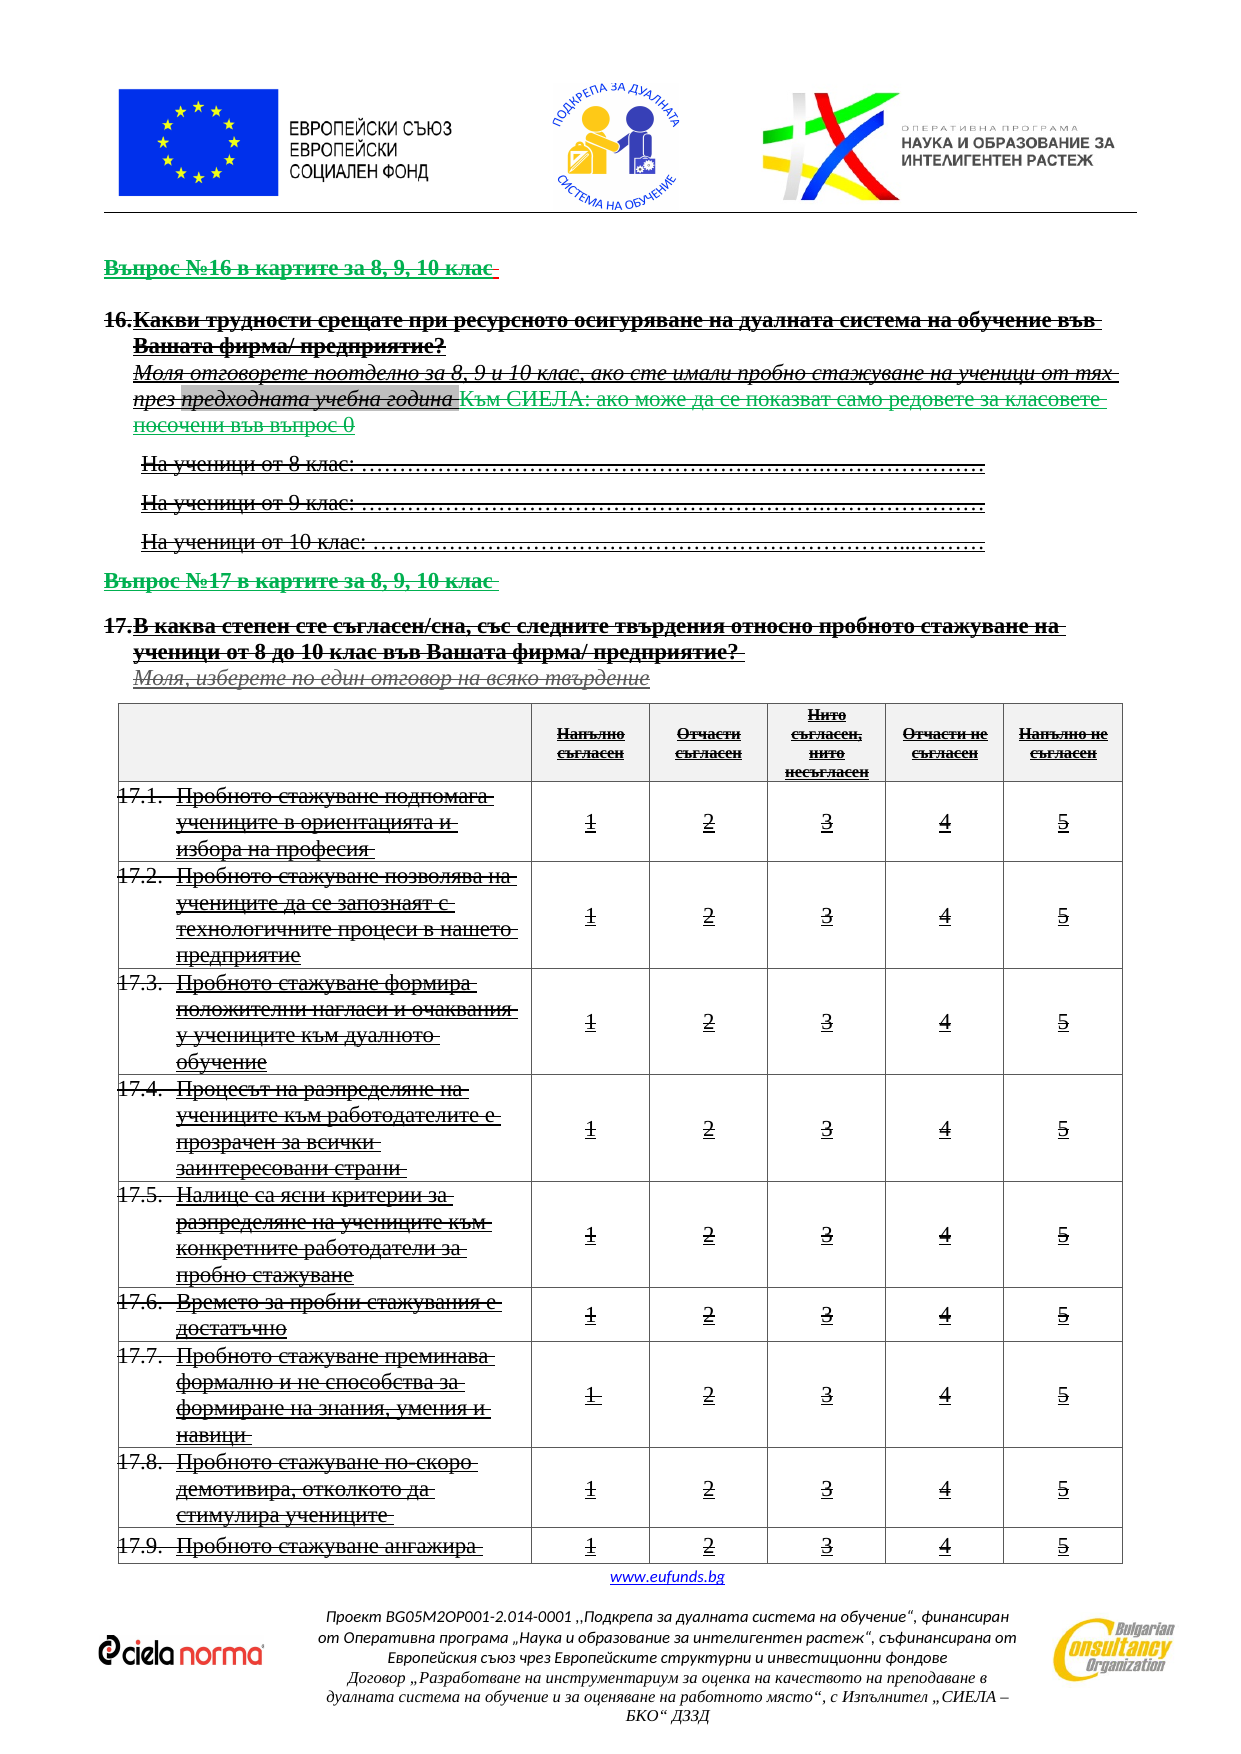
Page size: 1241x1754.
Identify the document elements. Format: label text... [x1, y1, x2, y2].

table_cell 5 [1004, 1288, 1122, 1341]
table_cell 4 [886, 1288, 1003, 1341]
table_cell 3 [768, 1342, 885, 1447]
table_cell 4 [886, 1528, 1003, 1563]
table_cell 1 [532, 1342, 649, 1447]
table_cell Пробното стажуване формира положителни нагласи и очаквания у учениците към дуалното обучение [119, 969, 531, 1074]
table_cell 2 [650, 862, 767, 968]
table_cell 5 [1004, 1342, 1122, 1447]
table_cell Процесът на разпределяне на учениците към работодателите е прозрачен за всички заинтересовани страни [119, 1075, 531, 1181]
picture [98, 1635, 265, 1665]
table_header Отчасти не съгласен [886, 704, 1003, 781]
text Въпрос №17 в картите за 8, 9, 10 клас [103, 567, 1137, 593]
table_cell 2 [650, 1528, 767, 1563]
table_cell 1 [532, 1448, 649, 1527]
list Какви трудности срещате при ресурсното осигуряване на дуалната система на обучение във Вашата фирма/ предприятие? [103, 306, 1137, 358]
table_cell 5 [1004, 1075, 1122, 1181]
table_cell 2 [650, 1288, 767, 1341]
table_cell 3 [768, 1288, 885, 1341]
table_cell 5 [1004, 1448, 1122, 1527]
table_cell 5 [1004, 1528, 1122, 1563]
table_cell 2 [650, 782, 767, 861]
table_cell 3 [768, 782, 885, 861]
table_cell Времето за пробни стажувания е достатъчно [119, 1288, 531, 1341]
table_cell 1 [532, 1288, 649, 1341]
table_cell 2 [650, 1182, 767, 1287]
table_cell 4 [886, 1182, 1003, 1287]
text Моля, изберете по един отговор на всяко твърдение [103, 664, 1137, 691]
table_cell 1 [532, 1075, 649, 1181]
table_cell 4 [886, 969, 1003, 1074]
table_cell Пробното стажуване по-скоро демотивира, отколкото да стимулира учениците [119, 1448, 531, 1527]
table_cell 3 [768, 969, 885, 1074]
table_header Напълно съгласен [532, 704, 649, 781]
table_cell 4 [886, 1075, 1003, 1181]
table_cell 4 [886, 1342, 1003, 1447]
table_cell 5 [1004, 862, 1122, 968]
table_header [119, 704, 531, 781]
table_cell Пробното стажуване позволява на учениците да се запознаят с технологичните процеси в нашето предприятие [119, 862, 531, 968]
picture [748, 73, 1134, 210]
text Въпрос №16 в картите за 8, 9, 10 клас [103, 254, 1137, 281]
table_cell 1 [532, 1182, 649, 1287]
table_cell 5 [1004, 1182, 1122, 1287]
picture [1043, 1612, 1185, 1688]
table_header Отчасти съгласен [650, 704, 767, 781]
table_cell 2 [650, 969, 767, 1074]
table_cell 3 [768, 1448, 885, 1527]
table_cell 1 [532, 1528, 649, 1563]
table_cell 3 [768, 862, 885, 968]
table_header Нито съгласен, нито несъгласен [768, 704, 885, 781]
table_cell Пробното стажуване ангажира много време и ресурси на нас като работодател [119, 1528, 531, 1563]
table_cell Налице са ясни критерии за разпределяне на учениците към конкретните работодатели за пробно стажуване [119, 1182, 531, 1287]
list В каква степен сте съгласен/сна, със следните твърдения относно пробното стажуване на ученици от 8 до 10 клас във Вашата фирма/ предприятие? [103, 612, 1137, 664]
table_cell 3 [768, 1528, 885, 1563]
table_cell 3 [768, 1182, 885, 1287]
table_cell 2 [650, 1075, 767, 1181]
table_cell Пробното стажуване подпомага учениците в ориентацията и избора на професия [119, 782, 531, 861]
table_cell 5 [1004, 969, 1122, 1074]
text На ученици от 8 клас: …………………………………………………….………………… [141, 450, 1137, 476]
picture [103, 77, 484, 210]
table_header Напълно не съгласен [1004, 704, 1122, 781]
table_cell 4 [886, 862, 1003, 968]
picture [552, 83, 680, 210]
text На ученици от 9 клас: …………………………………………………….………………… [141, 489, 1137, 515]
text На ученици от 10 клас: ……………………………………………………………...……… [141, 528, 1137, 554]
table_cell 3 [768, 1075, 885, 1181]
table_cell 4 [886, 1448, 1003, 1527]
table_cell 1 [532, 862, 649, 968]
table_cell 1 [532, 969, 649, 1074]
table_cell 2 [650, 1448, 767, 1527]
table_cell Пробното стажуване преминава формално и не способства за формиране на знания, умения и навици [119, 1342, 531, 1447]
text Моля отговорете поотделно за 8, 9 и 10 клас, ако сте имали пробно стажуване на ученици от тях през предходната учебна година Към СИЕЛА: ако може да се показват само редовете за класовете посочени във въпрос 0 [133, 358, 1137, 438]
table_cell 1 [532, 782, 649, 861]
table_cell 4 [886, 782, 1003, 861]
table_cell 5 [1004, 782, 1122, 861]
table_cell 2 [650, 1342, 767, 1447]
